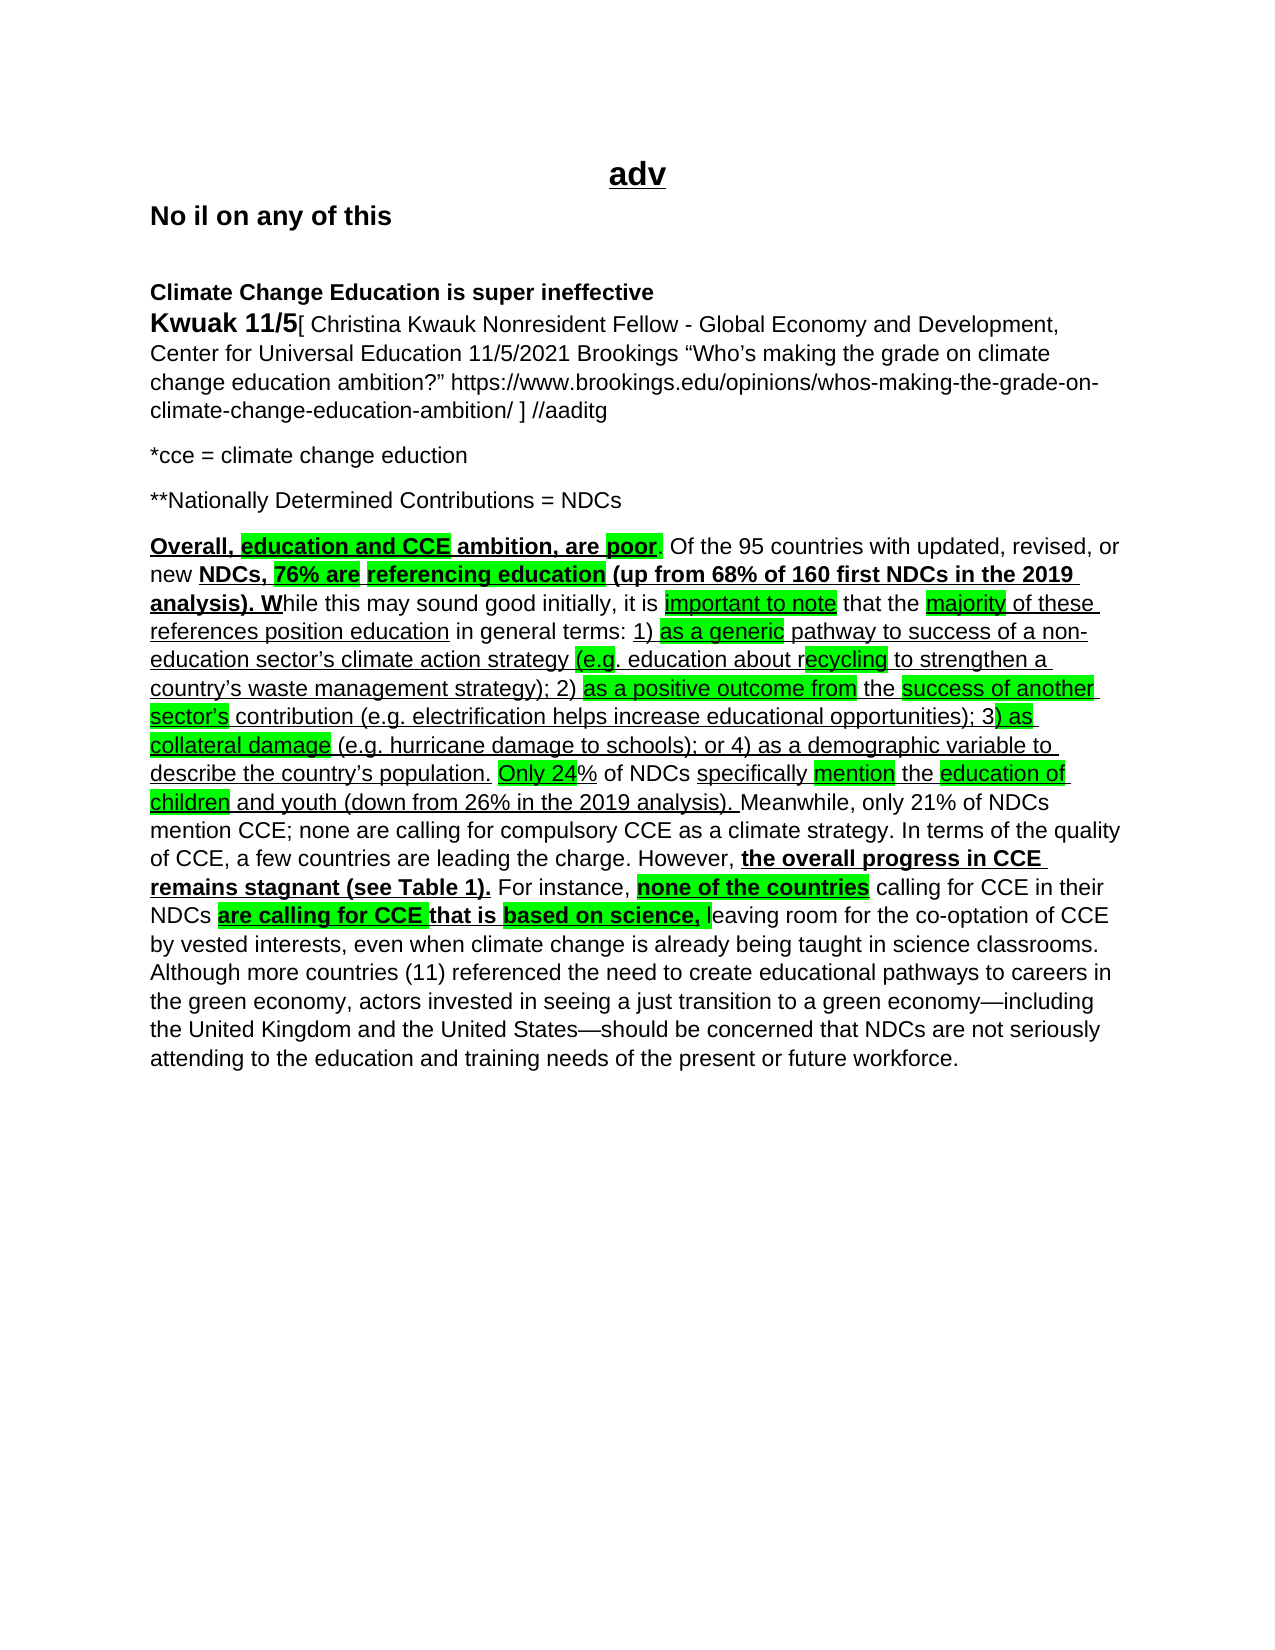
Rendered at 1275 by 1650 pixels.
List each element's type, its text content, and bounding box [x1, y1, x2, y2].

text Overall, education and CCE ambition, are poor. Of the 95 countries with updated, revised, or new NDCs, 76% are referencing education (up from 68% of 160 first NDCs in the 2019 analysis). While this may sound good initially, it is important to note that the majority of these references position education in general terms: 1) as a generic pathway to success of a non-education sector’s climate action strategy (e.g. education about recycling to strengthen a country’s waste management strategy); 2) as a positive outcome from the success of another sector’s contribution (e.g. electrification helps increase educational opportunities); 3) as collateral damage (e.g. hurricane damage to schools); or 4) as a demographic variable to describe the country’s population. Only 24% of NDCs specifically mention the education of children and youth (down from 26% in the 2019 analysis). Meanwhile, only 21% of NDCs mention CCE; none are calling for compulsory CCE as a climate strategy. In terms of the quality of CCE, a few countries are leading the charge. However, the overall progress in CCE remains stagnant (see Table 1). For instance, none of the countries calling for CCE in their NDCs are calling for CCE that is based on science, leaving room for the co-optation of CCE by vested interests, even when climate change is already being taught in science classrooms. Although more countries (11) referenced the need to create educational pathways to careers in the green economy, actors invested in seeing a just transition to a green economy—including the United Kingdom and the United States—should be concerned that NDCs are not seriously attending to the education and training needs of the present or future workforce. [150, 533, 1125, 1071]
subtitle adv [150, 154, 1125, 193]
subtitle No il on any of this [150, 200, 1125, 231]
text **Nationally Determined Contributions = NDCs [150, 487, 1125, 514]
text *cce = climate change eduction [150, 442, 1125, 469]
text Kwuak 11/5[ Christina Kwauk Nonresident Fellow - Global Economy and Development, Center for Universal Education 11/5/2021 Brookings “Who’s making the grade on climate change education ambition?” https://www.brookings.edu/opinions/whos-making-the-grade-on-climate-change-education-ambition/ ] //aaditg [150, 307, 1125, 424]
subtitle Climate Change Education is super ineffective [150, 279, 1125, 305]
